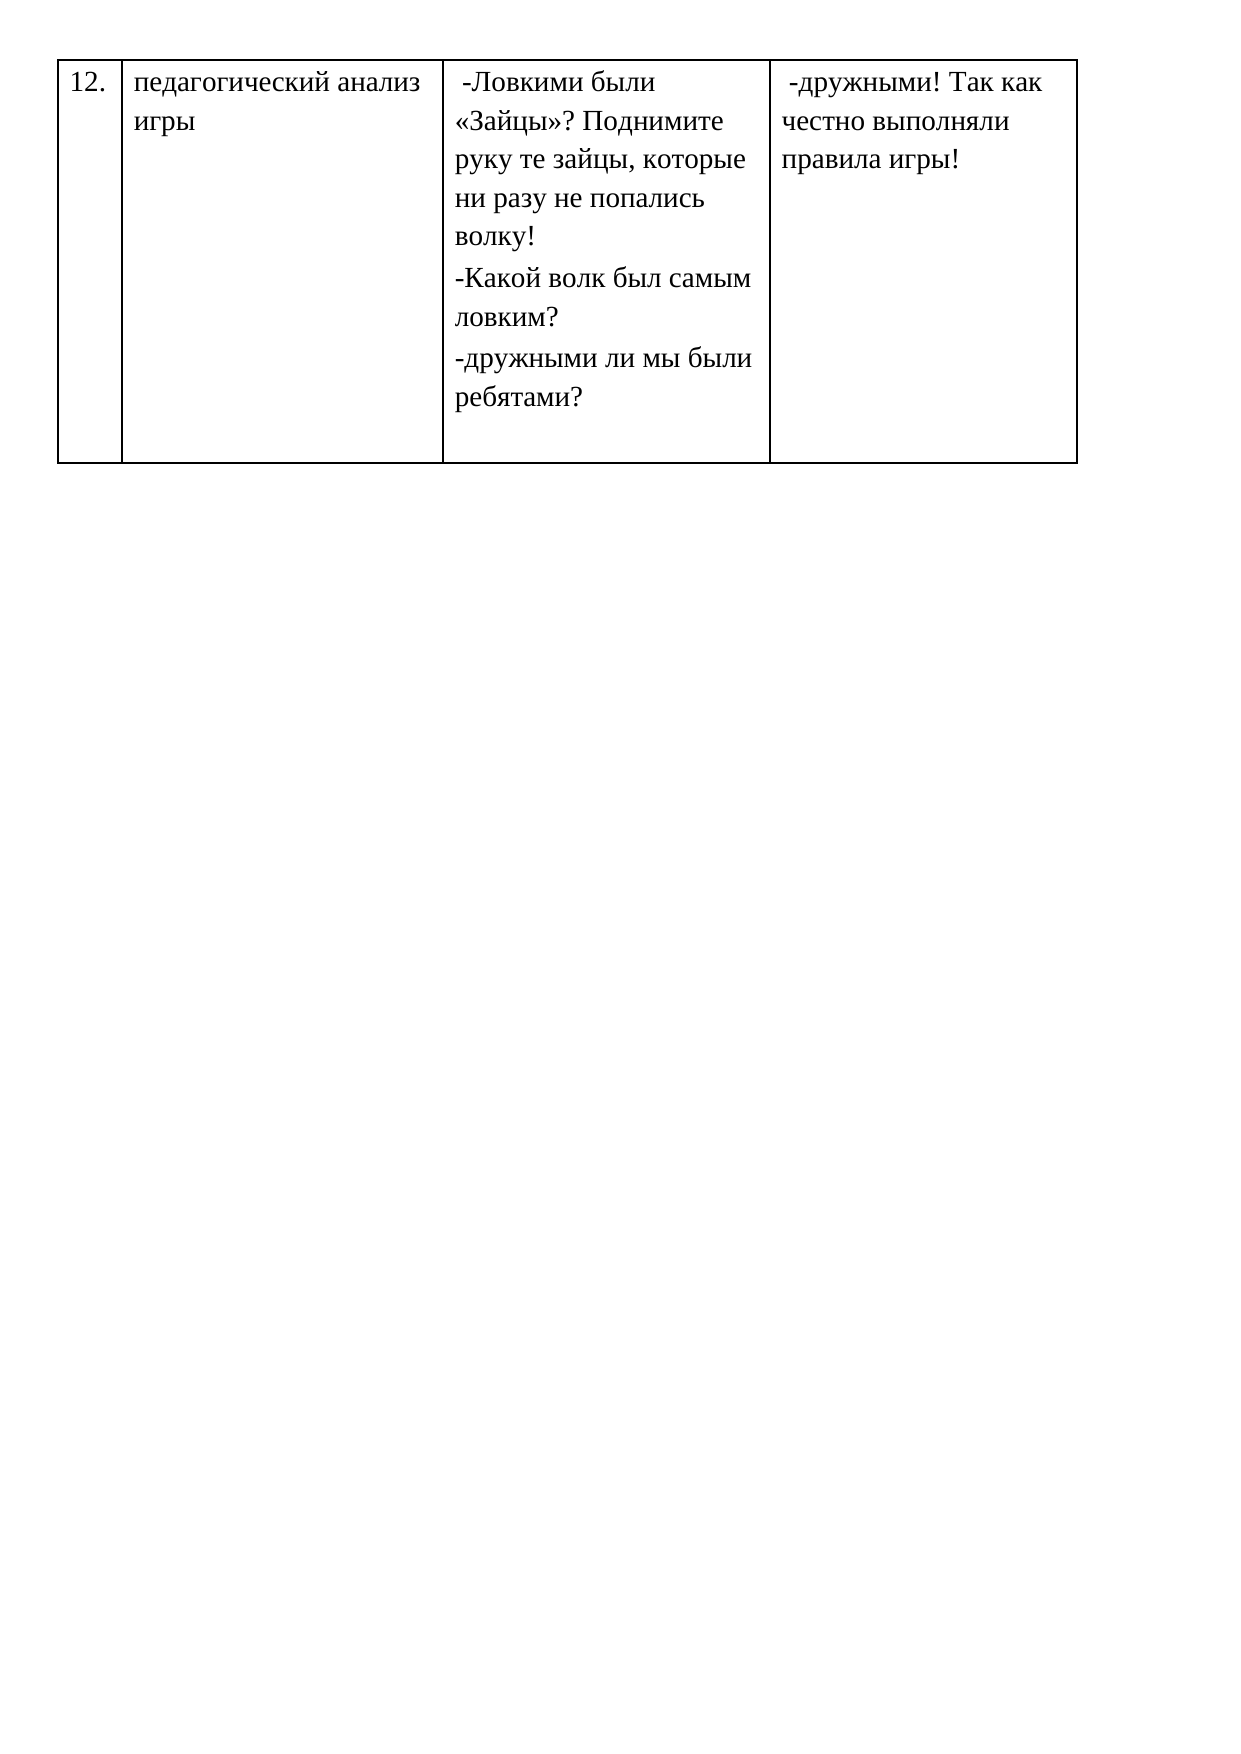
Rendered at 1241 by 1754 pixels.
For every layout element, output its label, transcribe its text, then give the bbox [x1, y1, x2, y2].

table_cell -Ловкими были «Зайцы»? Поднимите руку те зайцы, которые ни разу не попались волку! -Какой волк был самым ловким? -дружными ли мы были ребятами? [444, 61, 769, 462]
table_cell -дружными! Так как честно выполняли правила игры! [771, 61, 1076, 462]
table_cell педагогический анализ игры [123, 61, 442, 462]
table_cell 12. [59, 61, 121, 462]
